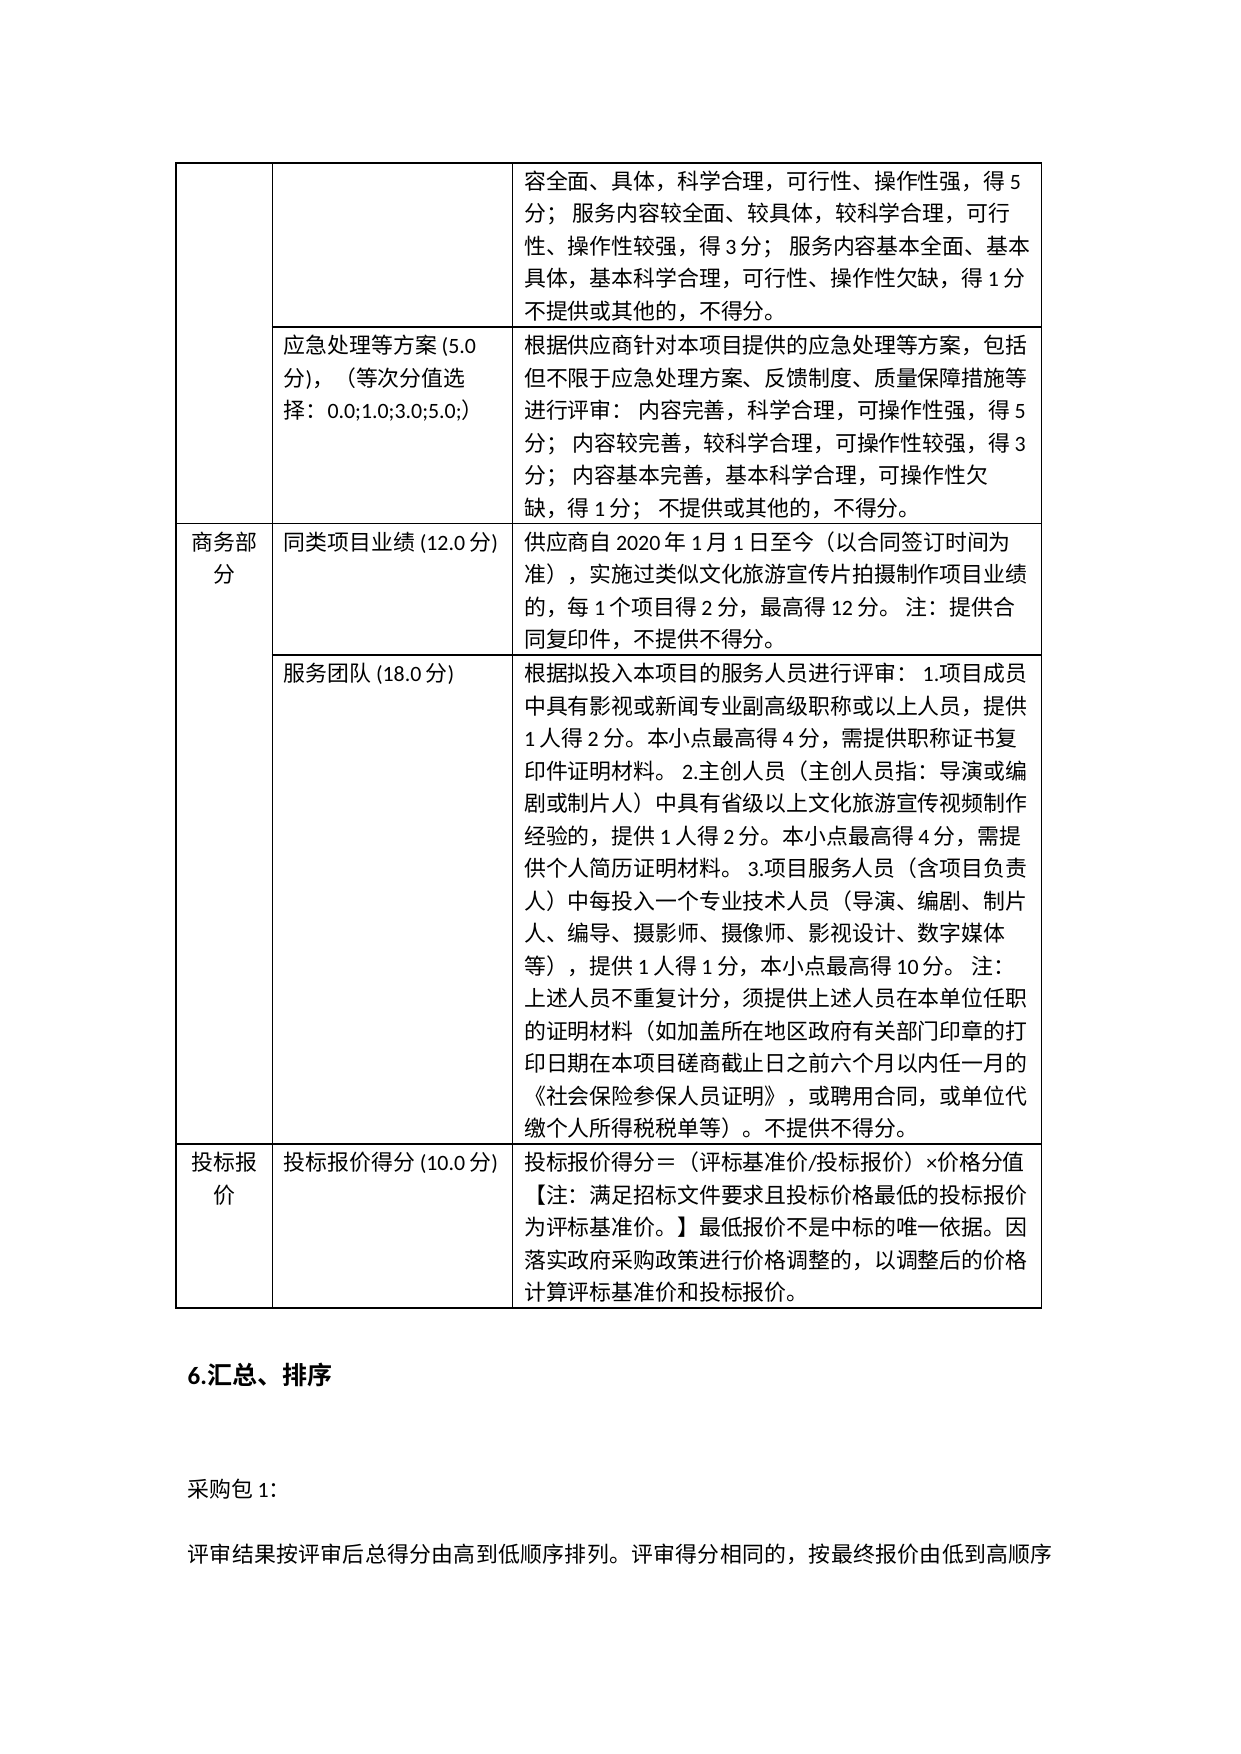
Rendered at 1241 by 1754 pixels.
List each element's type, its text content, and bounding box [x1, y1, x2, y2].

table_cell 根据供应商针对本项目提供的应急处理等方案，包括但不限于应急处理方案、反馈制度、质量保障措施等进行评审： 内容完善，科学合理，可操作性强，得5分； 内容较完善，较科学合理，可操作性较强，得3分； 内容基本完善，基本科学合理，可操作性欠缺，得1分； 不提供或其他的，不得分。 [513, 328, 1041, 523]
table_cell 投标报价得分＝（评标基准价/投标报价）×价格分值【注：满足招标文件要求且投标价格最低的投标报价为评标基准价。】最低报价不是中标的唯一依据。因落实政府采购政策进行价格调整的，以调整后的价格计算评标基准价和投标报价。 [513, 1145, 1041, 1307]
table_cell 供应商自2020年1月1日至今（以合同签订时间为准），实施过类似文化旅游宣传片拍摄制作项目业绩的，每1个项目得2分，最高得12分。 注：提供合同复印件，不提供不得分。 [513, 524, 1041, 654]
text 6.汇总、排序 [187, 1341, 1053, 1406]
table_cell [513, 164, 1041, 326]
text 采购包1： [187, 1471, 1053, 1504]
table_cell 同类项目业绩 (12.0分) [273, 524, 512, 654]
table_cell 根据拟投入本项目的服务人员进行评审： 1.项目成员中具有影视或新闻专业副高级职称或以上人员，提供1人得2分。本小点最高得4分，需提供职称证书复印件证明材料。 2.主创人员（主创人员指：导演或编剧或制片人）中具有省级以上文化旅游宣传视频制作经验的，提供1人得2分。本小点最高得4分，需提供个人简历证明材料。 3.项目服务人员（含项目负责人）中每投入一个专业技术人员（导演、编剧、制片人、编导、摄影师、摄像师、影视设计、数字媒体等），提供1人得1分，本小点最高得10分。 注：上述人员不重复计分，须提供上述人员在本单位任职的证明材料（如加盖所在地区政府有关部门印章的打印日期在本项目磋商截止日之前六个月以内任一月的《社会保险参保人员证明》，或聘用合同，或单位代缴个人所得税税单等）。不提供不得分。 [513, 656, 1041, 1143]
table_cell 应急处理等方案 (5.0分)，（等次分值选择：0.0;1.0;3.0;5.0;） [273, 328, 512, 523]
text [187, 1536, 1053, 1569]
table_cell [273, 164, 512, 326]
table_cell 投标报价 [177, 1145, 272, 1307]
table_cell 投标报价得分 (10.0分) [273, 1145, 512, 1307]
table_cell 服务团队 (18.0分) [273, 656, 512, 1143]
table_cell 商务部分 [177, 524, 272, 1143]
